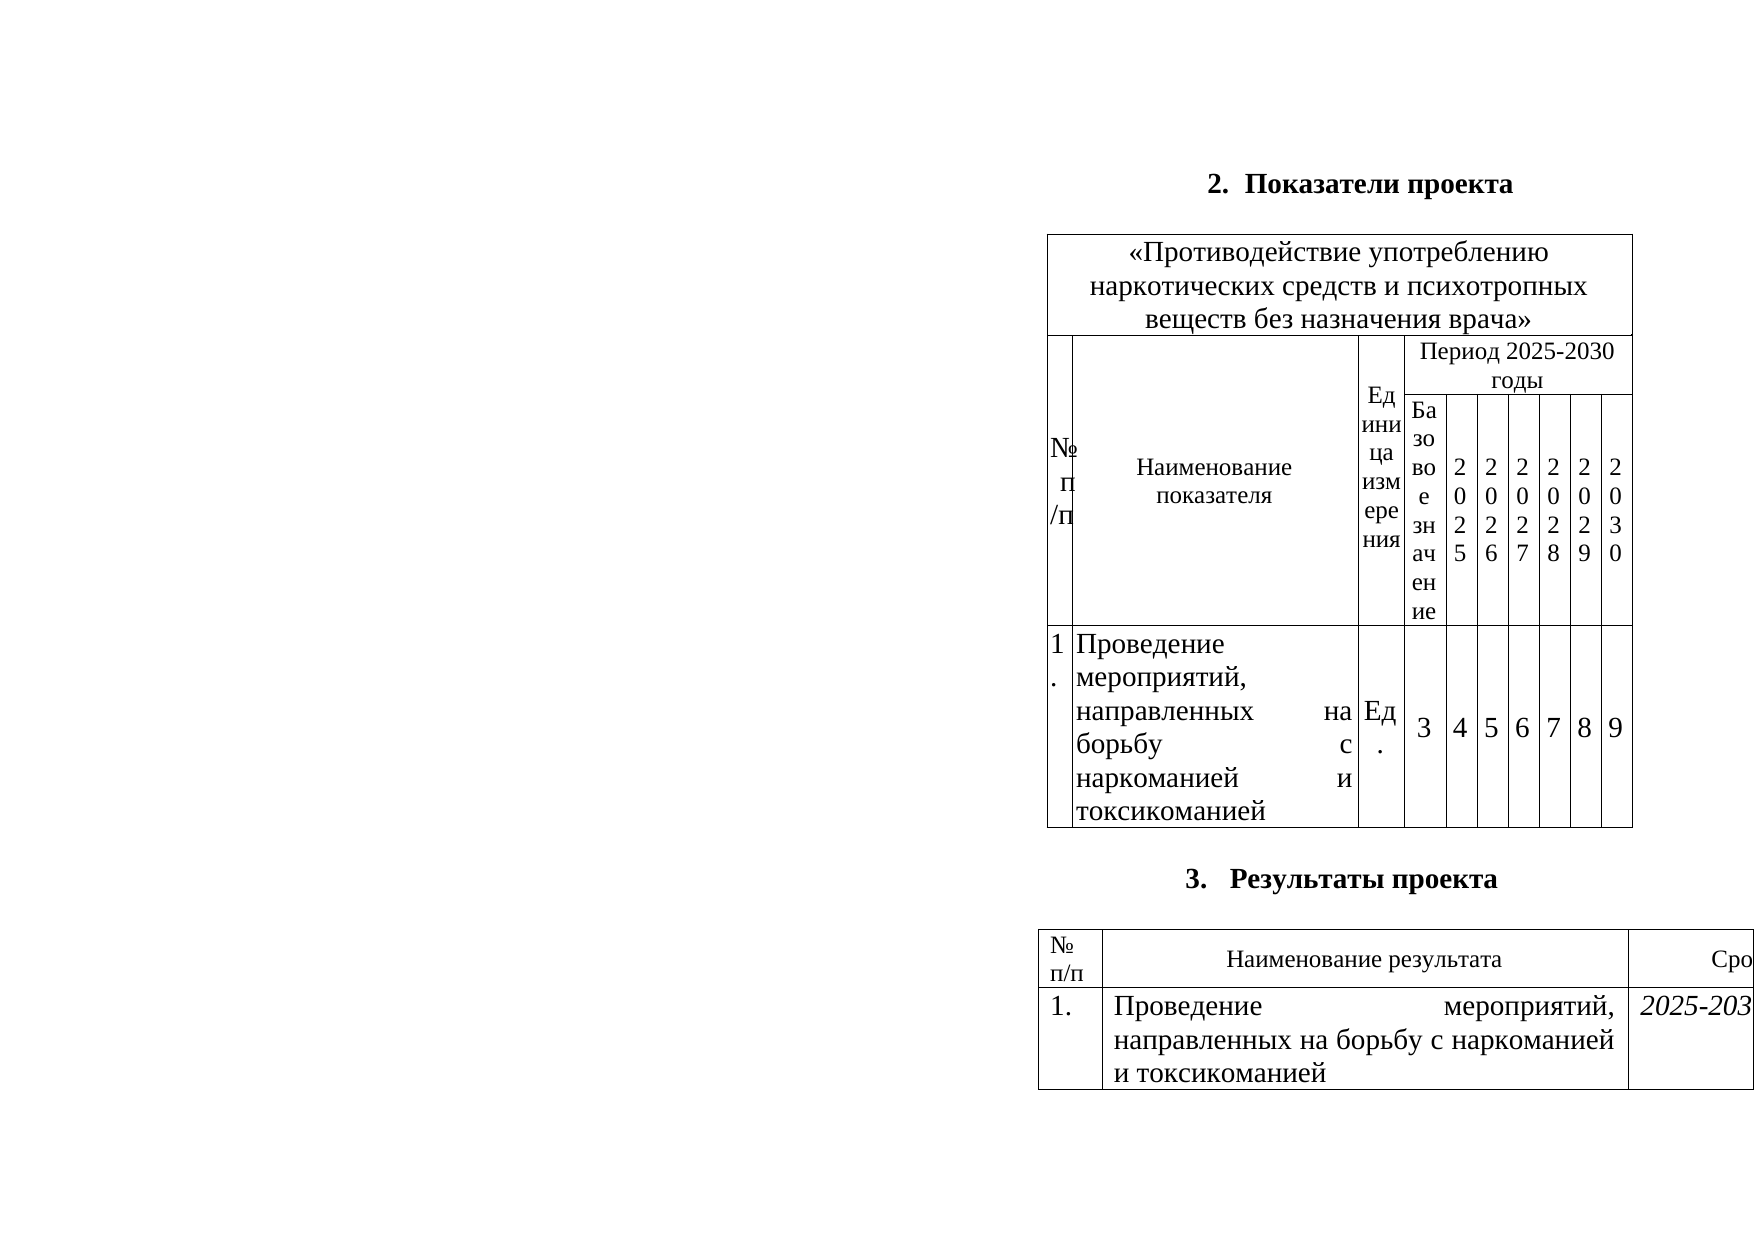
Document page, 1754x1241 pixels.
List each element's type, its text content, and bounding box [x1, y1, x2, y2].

table_cell 2030 [1602, 395, 1632, 625]
table_cell 7 [1540, 626, 1570, 827]
table_cell 2025-2030 годы [1629, 988, 1753, 1089]
table_cell 1. [1039, 988, 1102, 1089]
table_cell 2026 [1478, 395, 1508, 625]
table_cell Период 2025-2030 годы [1405, 336, 1632, 394]
table_cell 4 [1447, 626, 1477, 827]
table_cell 2027 [1509, 395, 1539, 625]
table_cell 2029 [1571, 395, 1601, 625]
table_cell 3 [1405, 626, 1446, 827]
table_cell 9 [1602, 626, 1632, 827]
table_cell 2025 [1447, 395, 1477, 625]
table_header «Противодействие употреблению наркотических средств и психотропных веществ без назначения врача» [1048, 235, 1632, 335]
table_cell 1. [1048, 626, 1072, 827]
table_cell № п/п [1048, 336, 1072, 625]
table_cell Наименование показателя [1073, 336, 1358, 625]
table_cell 8 [1571, 626, 1601, 827]
table_cell Ед. [1359, 626, 1404, 827]
table_cell 5 [1478, 626, 1508, 827]
table_header Наименование результата [1103, 930, 1628, 987]
table_cell Проведение мероприятий, направленных на борьбу с наркоманией и токсикоманией [1103, 988, 1628, 1089]
table_cell Базовое значение [1405, 395, 1446, 625]
table_cell 2028 [1540, 395, 1570, 625]
table_cell Единица измерения [1359, 336, 1404, 625]
table_header № п/п [1039, 930, 1102, 987]
list Результаты проекта [1050, 862, 1633, 895]
table_cell 6 [1509, 626, 1539, 827]
table_cell Проведение мероприятий, направленных на борьбу с наркоманией и токсикоманией [1073, 626, 1358, 827]
list Показатели проекта [1087, 166, 1633, 200]
table_header Срок [1629, 930, 1753, 987]
